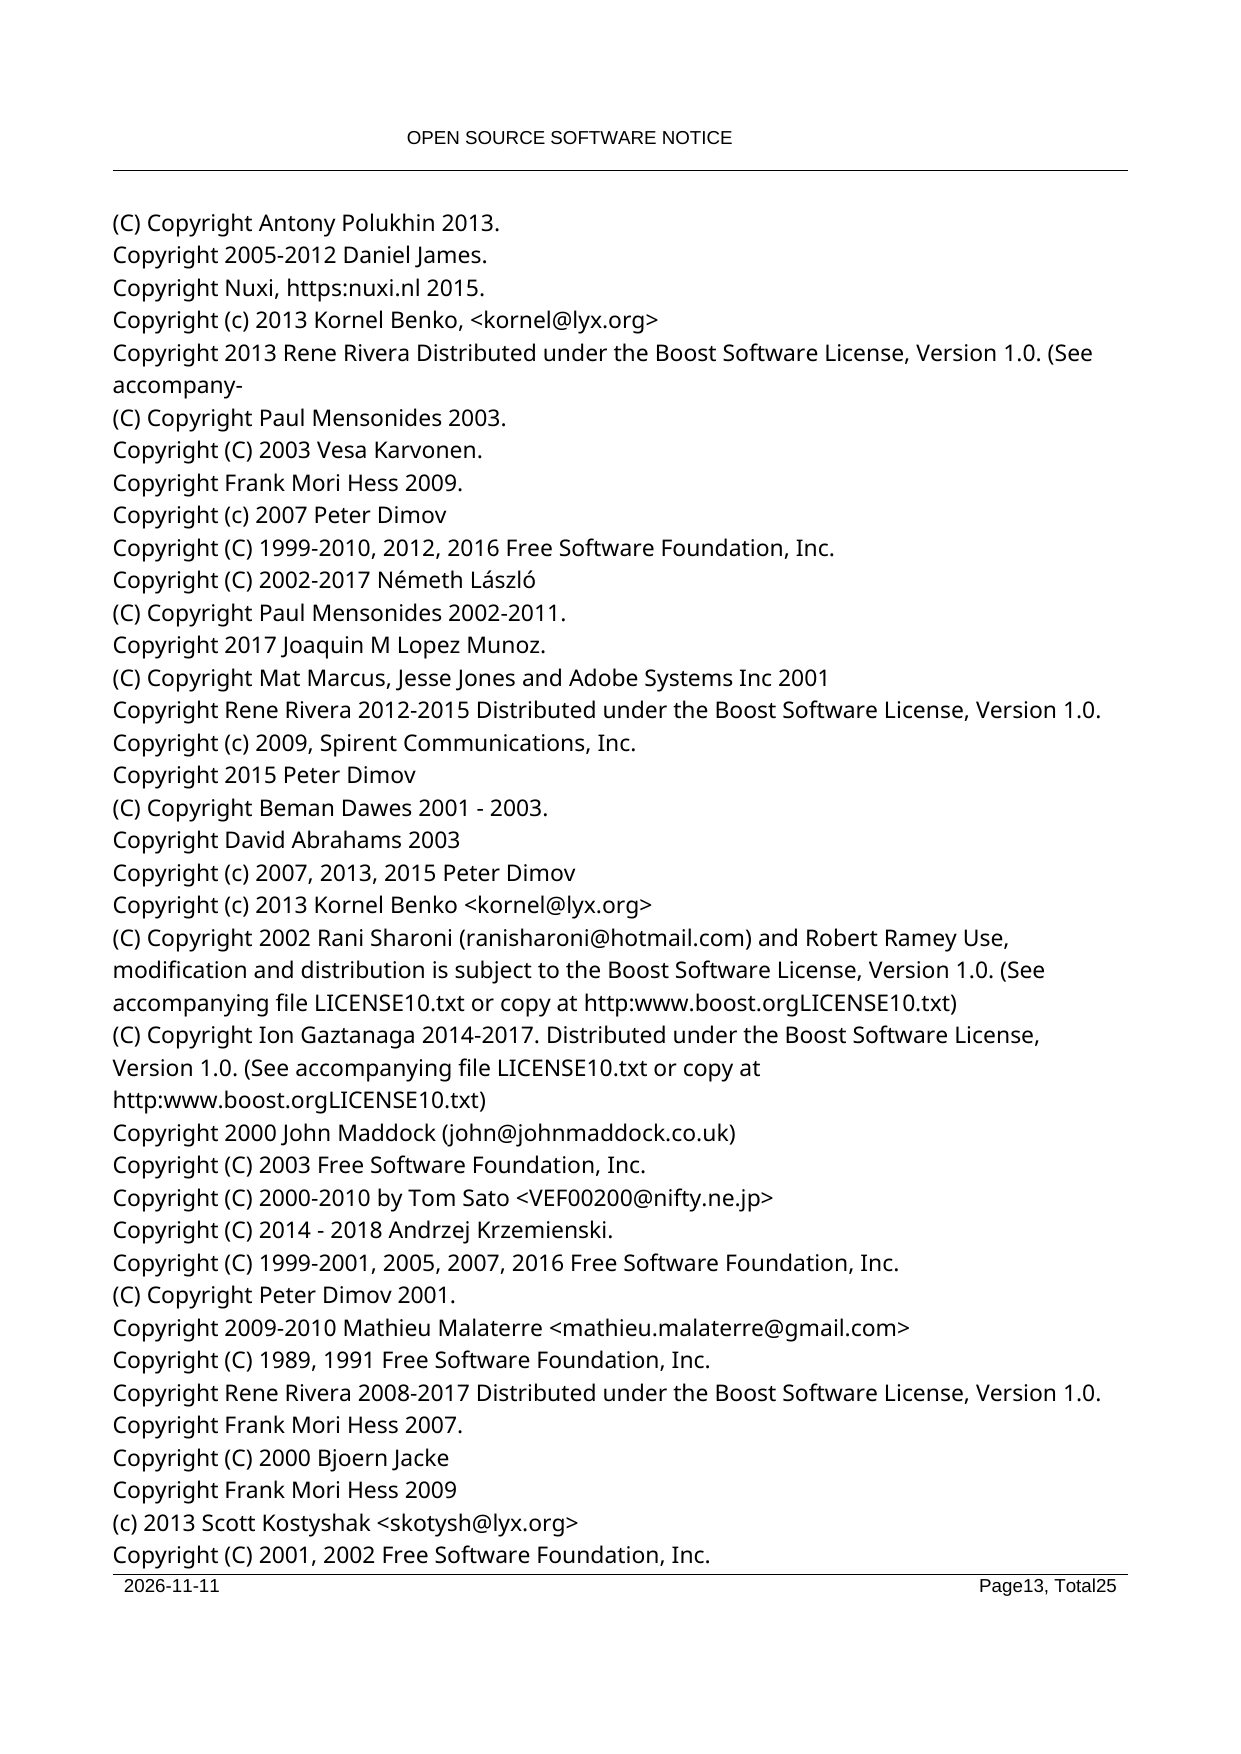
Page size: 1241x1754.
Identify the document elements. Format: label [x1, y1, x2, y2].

text [112, 206, 1128, 1571]
